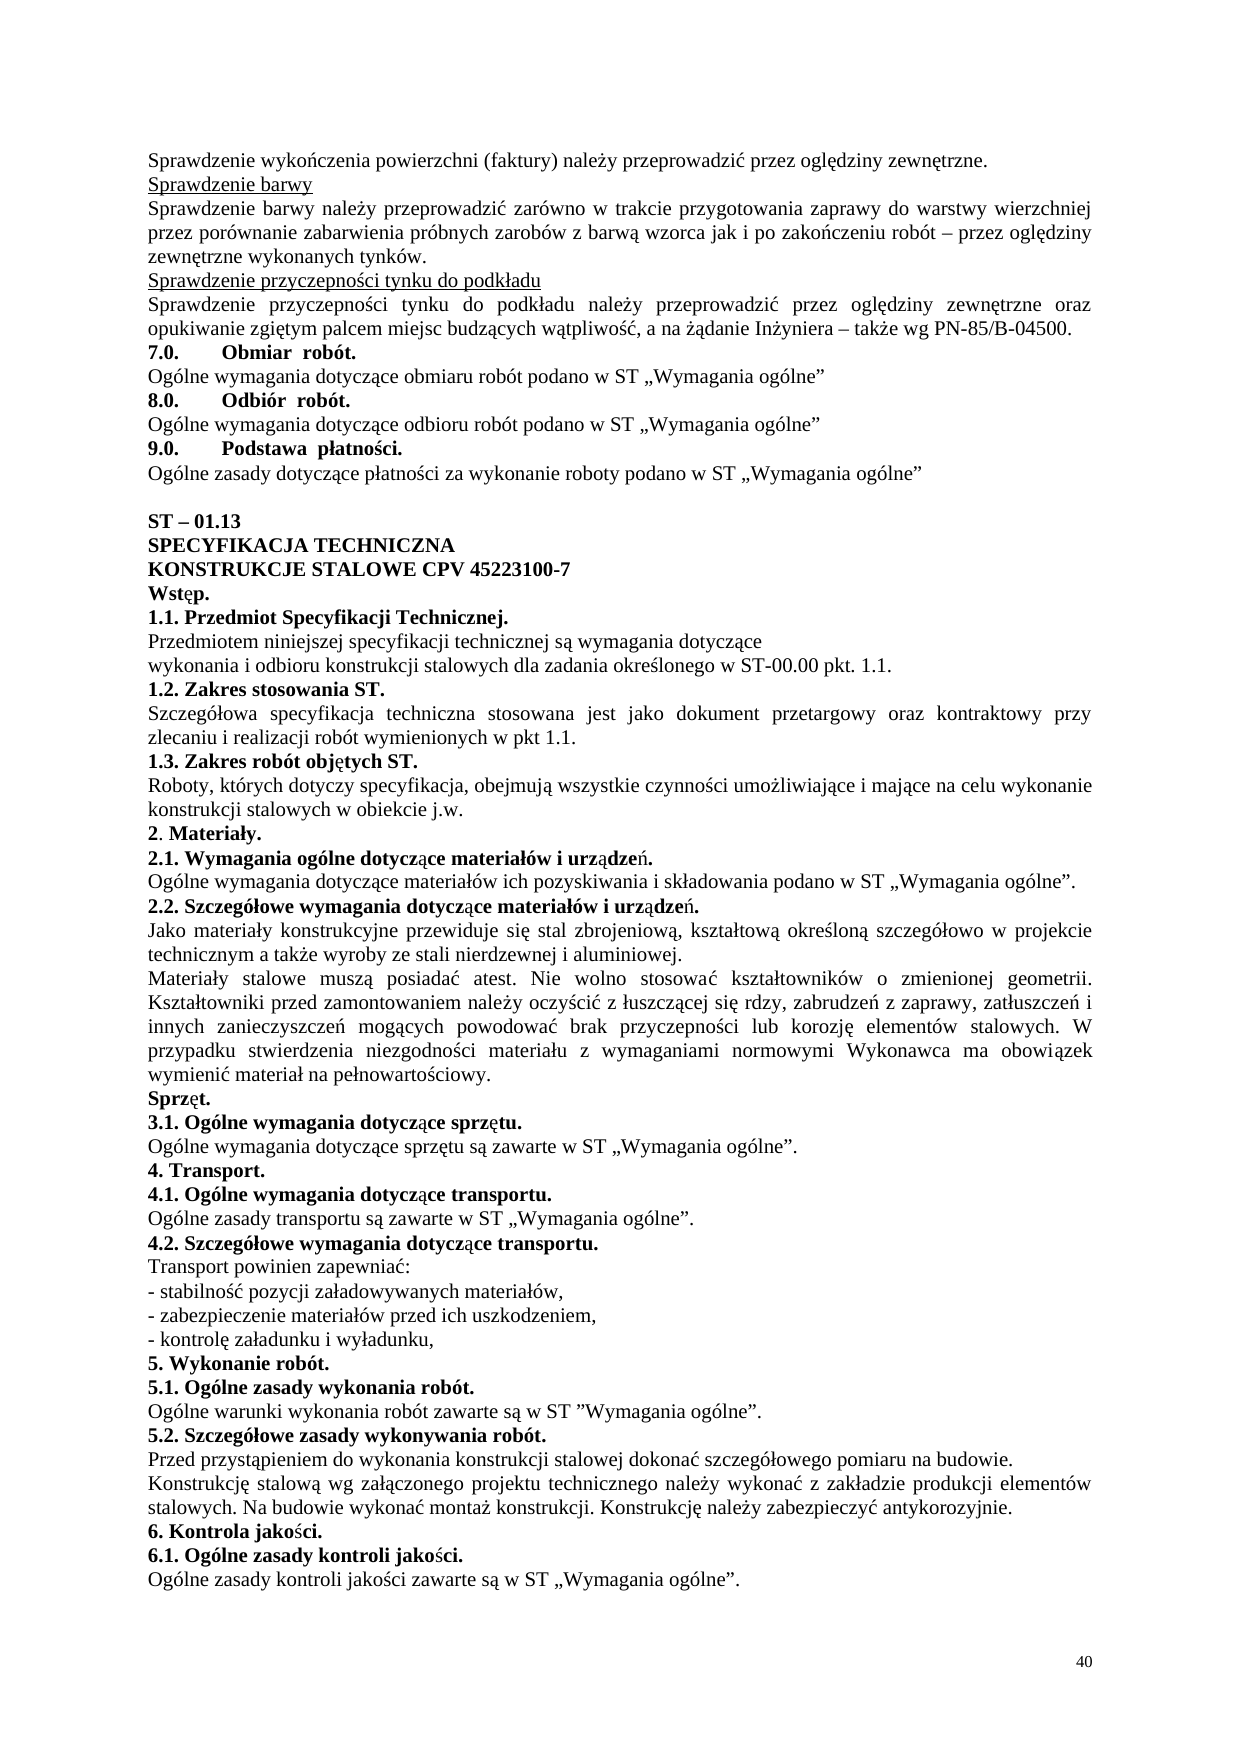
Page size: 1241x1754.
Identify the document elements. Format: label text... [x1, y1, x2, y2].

text - zabezpieczenie materiałów przed ich uszkodzeniem, [148, 1303, 1093, 1327]
text - kontrolę załadunku i wyładunku, [148, 1327, 1093, 1351]
text 1.3. Zakres robót objętych ST. [148, 749, 1093, 773]
text Sprawdzenie barwy [148, 172, 1093, 196]
text Ogólne wymagania dotyczące obmiaru robót podano w ST „Wymagania ogólne” [148, 364, 1093, 388]
text Materiały stalowe muszą posiadać atest. Nie wolno stosować kształtowników o zmienionej geometrii. Kształtowniki przed zamontowaniem należy oczyścić z łuszczącej się rdzy, zabrudzeń z zaprawy, zatłuszczeń i innych zanieczyszczeń mogących powodować brak przyczepności lub korozję elementów stalowych. W przypadku stwierdzenia niezgodności materiału z wymaganiami normowymi Wykonawca ma obowiązek wymienić materiał na pełnowartościowy. [148, 966, 1093, 1086]
text Ogólne zasady dotyczące płatności za wykonanie roboty podano w ST „Wymagania ogólne” [148, 460, 1093, 484]
text ST – 01.13 [148, 508, 1093, 533]
text - stabilność pozycji załadowywanych materiałów, [148, 1278, 1093, 1303]
text Sprawdzenie barwy należy przeprowadzić zarówno w trakcie przygotowania zaprawy do warstwy wierzchniej przez porównanie zabarwienia próbnych zarobów z barwą wzorca jak i po zakończeniu robót – przez oględziny zewnętrzne wykonanych tynków. [148, 196, 1093, 268]
text Roboty, których dotyczy specyfikacja, obejmują wszystkie czynności umożliwiające i mające na celu wykonanie konstrukcji stalowych w obiekcie j.w. [148, 773, 1093, 821]
text 4.1. Ogólne wymagania dotyczące transportu. [148, 1182, 1093, 1206]
text wykonania i odbioru konstrukcji stalowych dla zadania określonego w ST-00.00 pkt. 1.1. [148, 653, 1093, 677]
text 7.0. Obmiar robót. [148, 340, 1093, 364]
text 4. Transport. [148, 1158, 1093, 1182]
text 9.0. Podstawa płatności. [148, 436, 1093, 460]
text 2.2. Szczegółowe wymagania dotyczące materiałów i urządzeń. [148, 893, 1093, 918]
text Jako materiały konstrukcyjne przewiduje się stal zbrojeniową, kształtową określoną szczegółowo w projekcie technicznym a także wyroby ze stali nierdzewnej i aluminiowej. [148, 918, 1093, 966]
text 1.2. Zakres stosowania ST. [148, 677, 1093, 701]
text Ogólne wymagania dotyczące odbioru robót podano w ST „Wymagania ogólne” [148, 412, 1093, 436]
text Sprawdzenie przyczepności tynku do podkładu [148, 268, 1093, 292]
text KONSTRUKCJE STALOWE CPV 45223100-7 [148, 557, 1093, 581]
text Ogólne wymagania dotyczące sprzętu są zawarte w ST „Wymagania ogólne”. [148, 1134, 1093, 1158]
text Sprzęt. [148, 1086, 1093, 1110]
text 6.1. Ogólne zasady kontroli jakości. [148, 1543, 1093, 1567]
text 2. Materiały. [148, 821, 1093, 845]
text 3.1. Ogólne wymagania dotyczące sprzętu. [148, 1110, 1093, 1134]
text Transport powinien zapewniać: [148, 1254, 1093, 1278]
text Ogólne wymagania dotyczące materiałów ich pozyskiwania i składowania podano w ST „Wymagania ogólne”. [148, 869, 1093, 893]
text 5. Wykonanie robót. [148, 1351, 1093, 1375]
text Ogólne zasady kontroli jakości zawarte są w ST „Wymagania ogólne”. [148, 1567, 1093, 1591]
text Konstrukcję stalową wg załączonego projektu technicznego należy wykonać z zakładzie produkcji elementów stalowych. Na budowie wykonać montaż konstrukcji. Konstrukcję należy zabezpieczyć antykorozyjnie. [148, 1471, 1093, 1519]
text SPECYFIKACJA TECHNICZNA [148, 533, 1093, 557]
text 5.2. Szczegółowe zasady wykonywania robót. [148, 1423, 1093, 1447]
text 5.1. Ogólne zasady wykonania robót. [148, 1375, 1093, 1399]
text 2.1. Wymagania ogólne dotyczące materiałów i urządzeń. [148, 845, 1093, 869]
text Ogólne zasady transportu są zawarte w ST „Wymagania ogólne”. [148, 1206, 1093, 1230]
text 1.1. Przedmiot Specyfikacji Technicznej. [148, 605, 1093, 629]
text Ogólne warunki wykonania robót zawarte są w ST ”Wymagania ogólne”. [148, 1399, 1093, 1423]
text Przedmiotem niniejszej specyfikacji technicznej są wymagania dotyczące [148, 629, 1093, 653]
text Szczegółowa specyfikacja techniczna stosowana jest jako dokument przetargowy oraz kontraktowy przy zlecaniu i realizacji robót wymienionych w pkt 1.1. [148, 701, 1093, 749]
text Sprawdzenie wykończenia powierzchni (faktury) należy przeprowadzić przez oględziny zewnętrzne. [148, 148, 1093, 172]
text 4.2. Szczegółowe wymagania dotyczące transportu. [148, 1230, 1093, 1254]
text Wstęp. [148, 581, 1093, 605]
text 6. Kontrola jakości. [148, 1519, 1093, 1543]
text 8.0. Odbiór robót. [148, 388, 1093, 412]
text Przed przystąpieniem do wykonania konstrukcji stalowej dokonać szczegółowego pomiaru na budowie. [148, 1447, 1093, 1471]
text Sprawdzenie przyczepności tynku do podkładu należy przeprowadzić przez oględziny zewnętrzne oraz opukiwanie zgiętym palcem miejsc budzących wątpliwość, a na żądanie Inżyniera – także wg PN-85/B-04500. [148, 292, 1093, 340]
